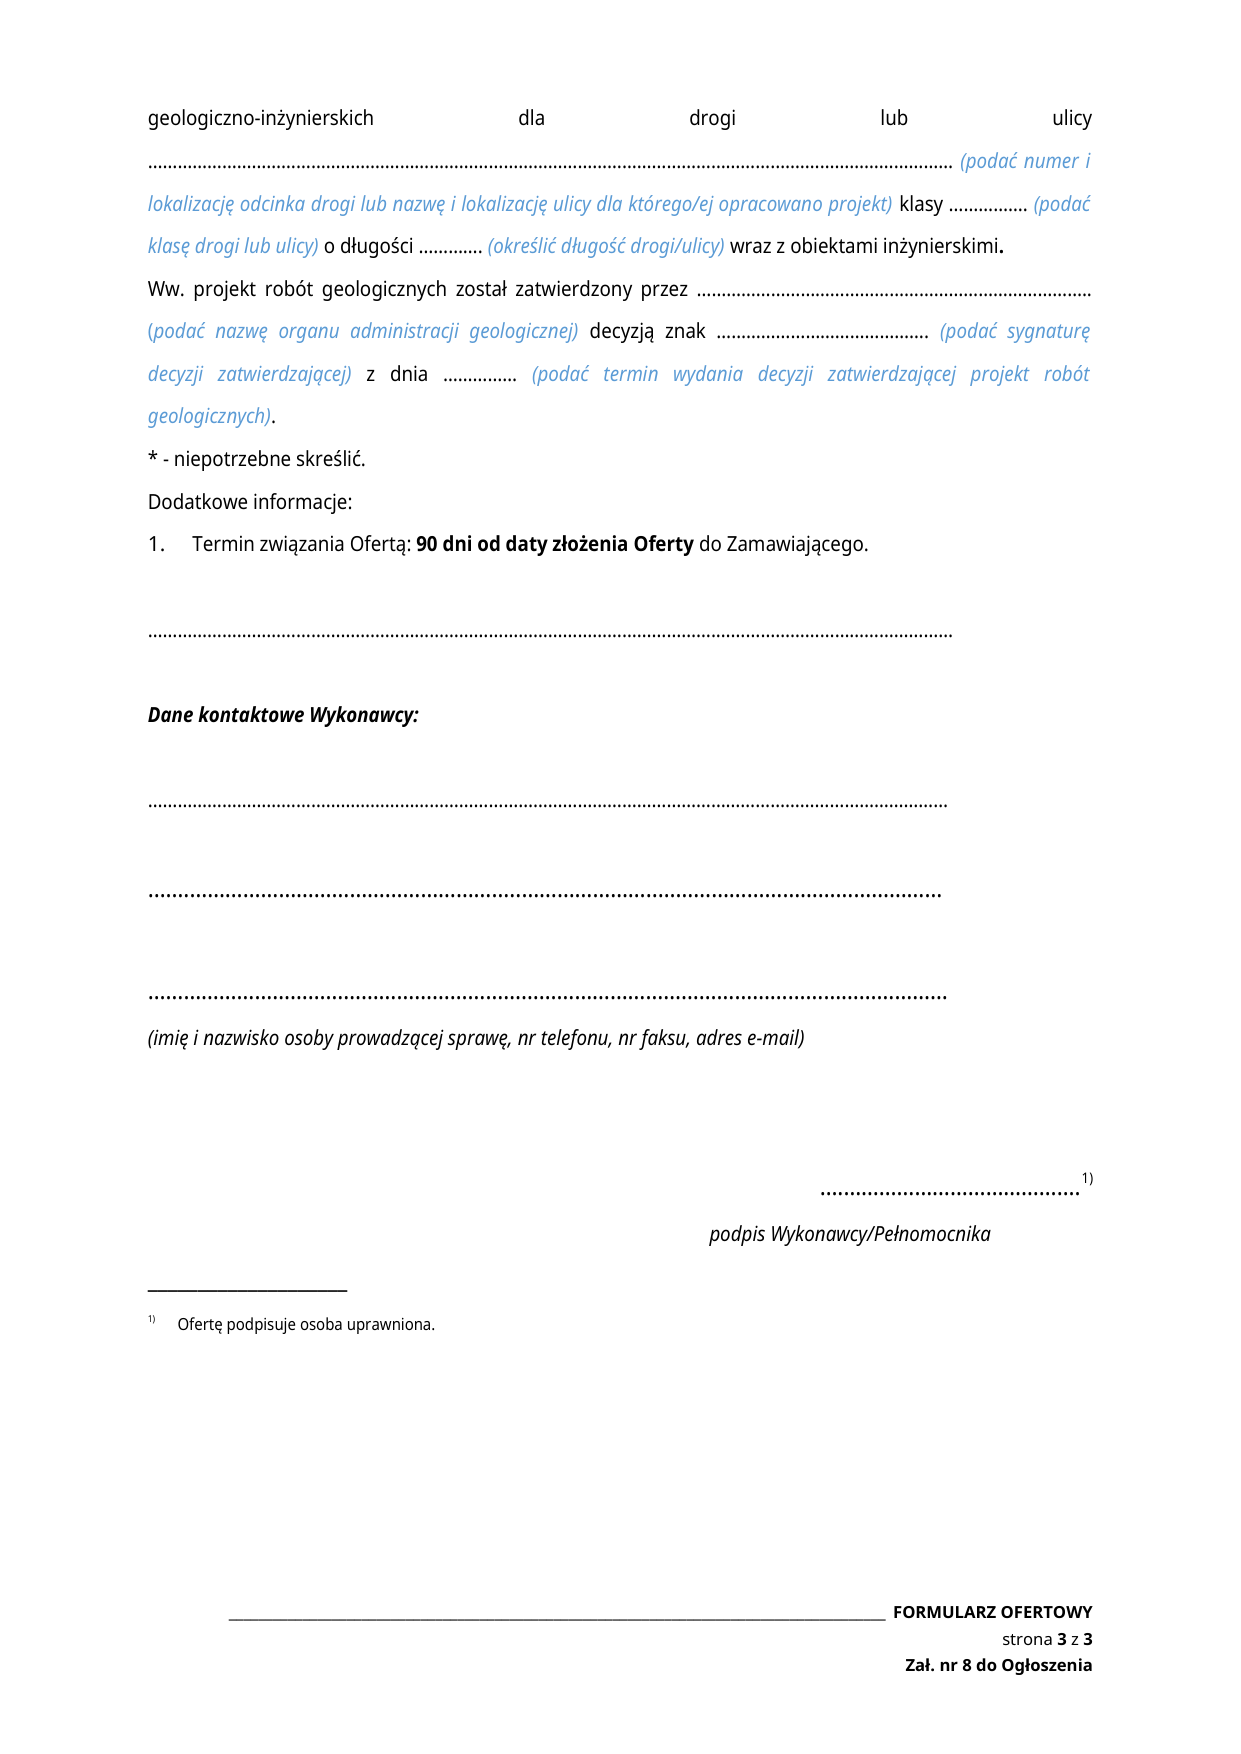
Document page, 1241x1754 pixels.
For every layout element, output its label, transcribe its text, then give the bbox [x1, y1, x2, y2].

text (imię i nazwisko osoby prowadzącej sprawę, nr telefonu, nr faksu, adres e-mail) [148, 1023, 1093, 1052]
text ____________________ [148, 1262, 1093, 1296]
text Ww. projekt robót geologicznych został zatwierdzony przez …………………………………………………………………….. (podać nazwę organu administracji geologicznej) decyzją znak ……………………………………. (podać sygnaturę decyzji zatwierdzającej) z dnia …………… (podać termin wydania decyzji zatwierdzającej projekt robót geologicznych). [148, 274, 1093, 430]
text 1) Ofertę podpisuje osoba uprawniona. [148, 1313, 1093, 1336]
text .……………………………………………………..…………………..………………………………………… [148, 870, 1093, 904]
text podpis Wykonawcy/Pełnomocnika [148, 1219, 1093, 1248]
text ….………………………………….1) [148, 1168, 1093, 1202]
text Dane kontaktowe Wykonawcy: [148, 700, 1093, 728]
text ……………………………………………………………………………………………………………………… [148, 972, 1093, 1006]
list Termin związania Ofertą: 90 dni od daty złożenia Oferty do Zamawiającego. [148, 529, 1093, 558]
text ……………………………………………………………………………………………………………………………………………… [148, 785, 1093, 813]
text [148, 103, 1093, 260]
text Dodatkowe informacje: [148, 487, 1093, 515]
text …………………………………………………………………………………………………….………………………………………… [148, 615, 1093, 643]
text * - niepotrzebne skreślić. [148, 444, 1093, 473]
